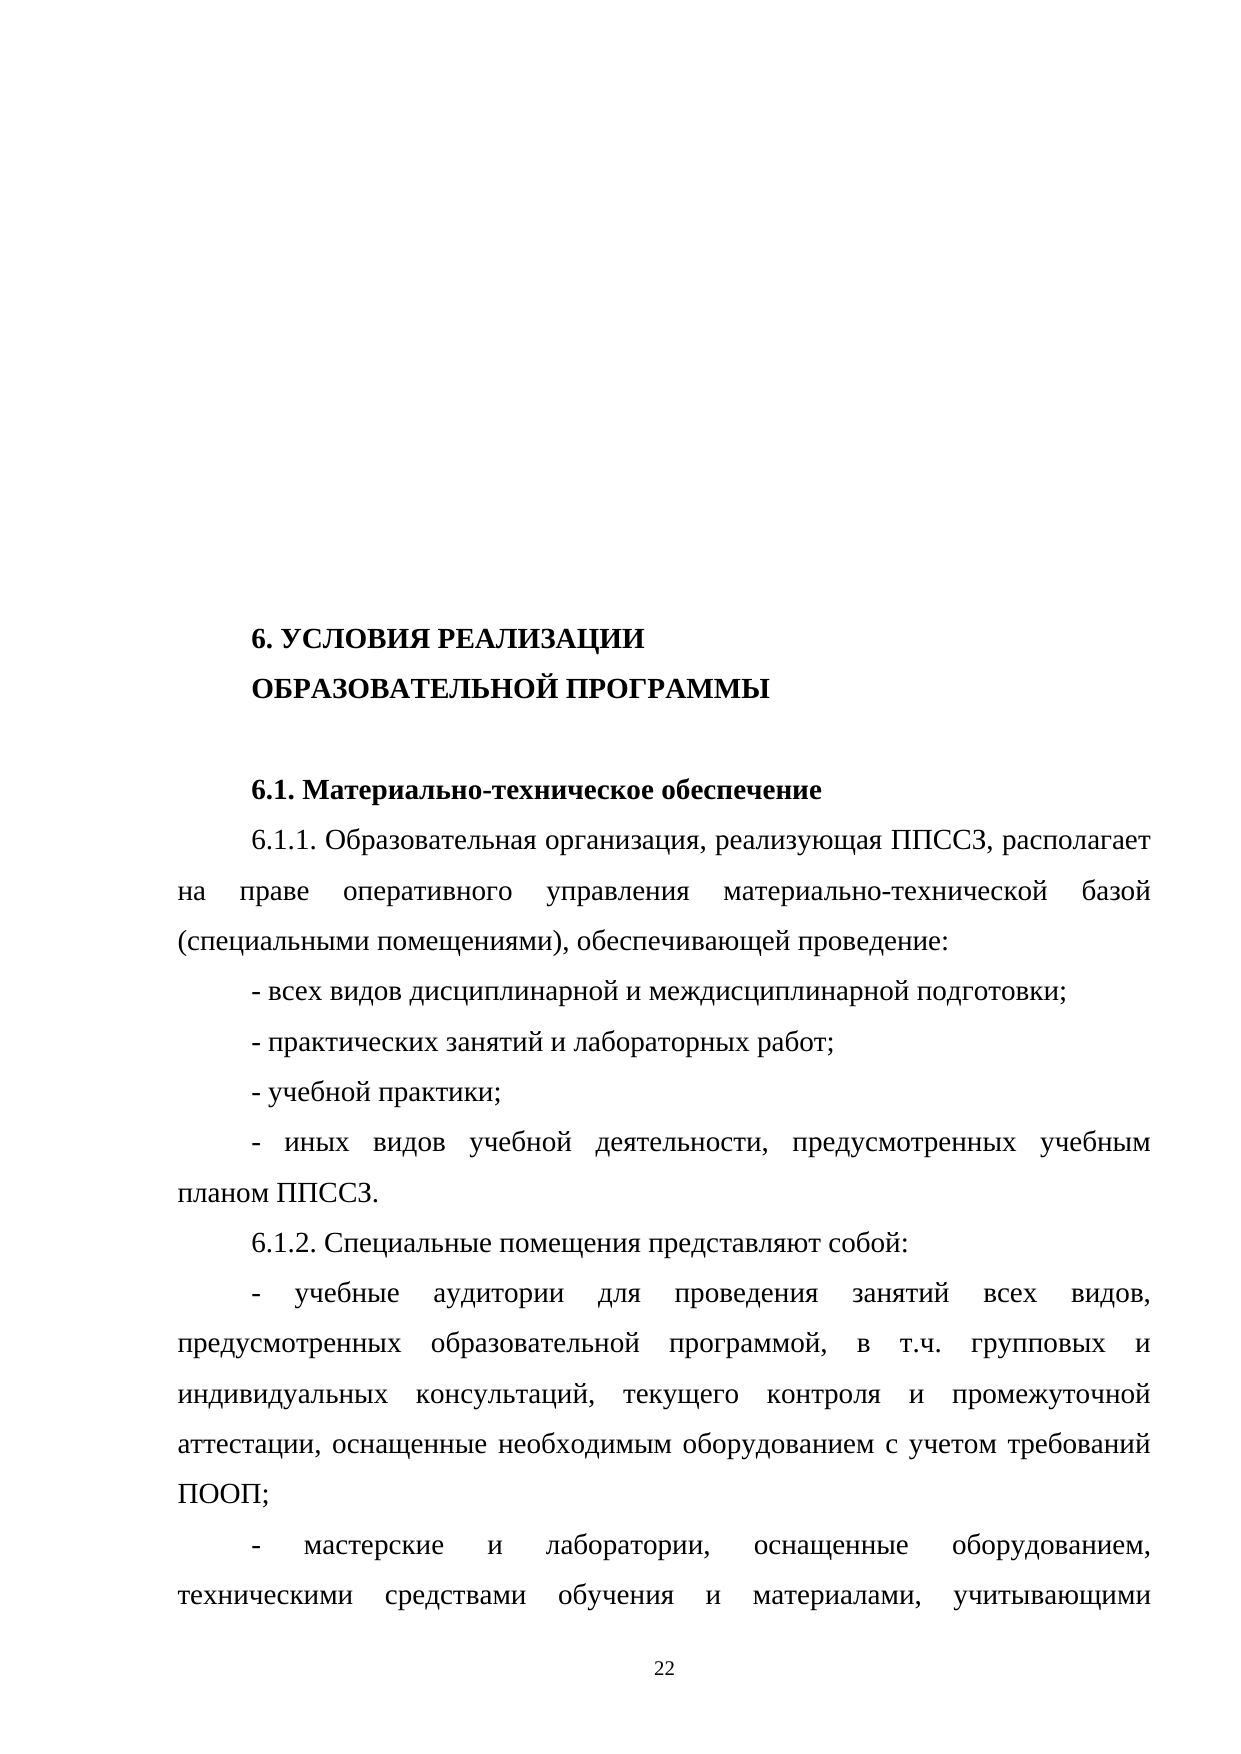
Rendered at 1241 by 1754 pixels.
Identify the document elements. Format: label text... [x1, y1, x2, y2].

text - учебной практики; [177, 1074, 1152, 1108]
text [177, 1527, 1152, 1611]
text - учебные аудитории для проведения занятий всех видов, предусмотренных образовательной программой, в т.ч. групповых и индивидуальных консультаций, текущего контроля и промежуточной аттестации, оснащенные необходимым оборудованием с учетом требований ПООП; [177, 1275, 1152, 1510]
text 6.1.2. Специальные помещения представляют собой: [177, 1225, 1152, 1258]
text - иных видов учебной деятельности, предусмотренных учебным планом ППССЗ. [177, 1124, 1152, 1208]
text 6.1.1. Образовательная организация, реализующая ППССЗ, располагает на праве оперативного управления материально-технической базой (специальными помещениями), обеспечивающей проведение: [177, 822, 1152, 957]
text 6. УСЛОВИЯ РЕАЛИЗАЦИИ [177, 621, 1152, 655]
text ОБРАЗОВАТЕЛЬНОЙ ПРОГРАММЫ [177, 672, 1152, 705]
text - всех видов дисциплинарной и междисциплинарной подготовки; [177, 973, 1152, 1007]
text - практических занятий и лабораторных работ; [177, 1024, 1152, 1057]
text 6.1. Материально-техническое обеспечение [177, 772, 1152, 806]
